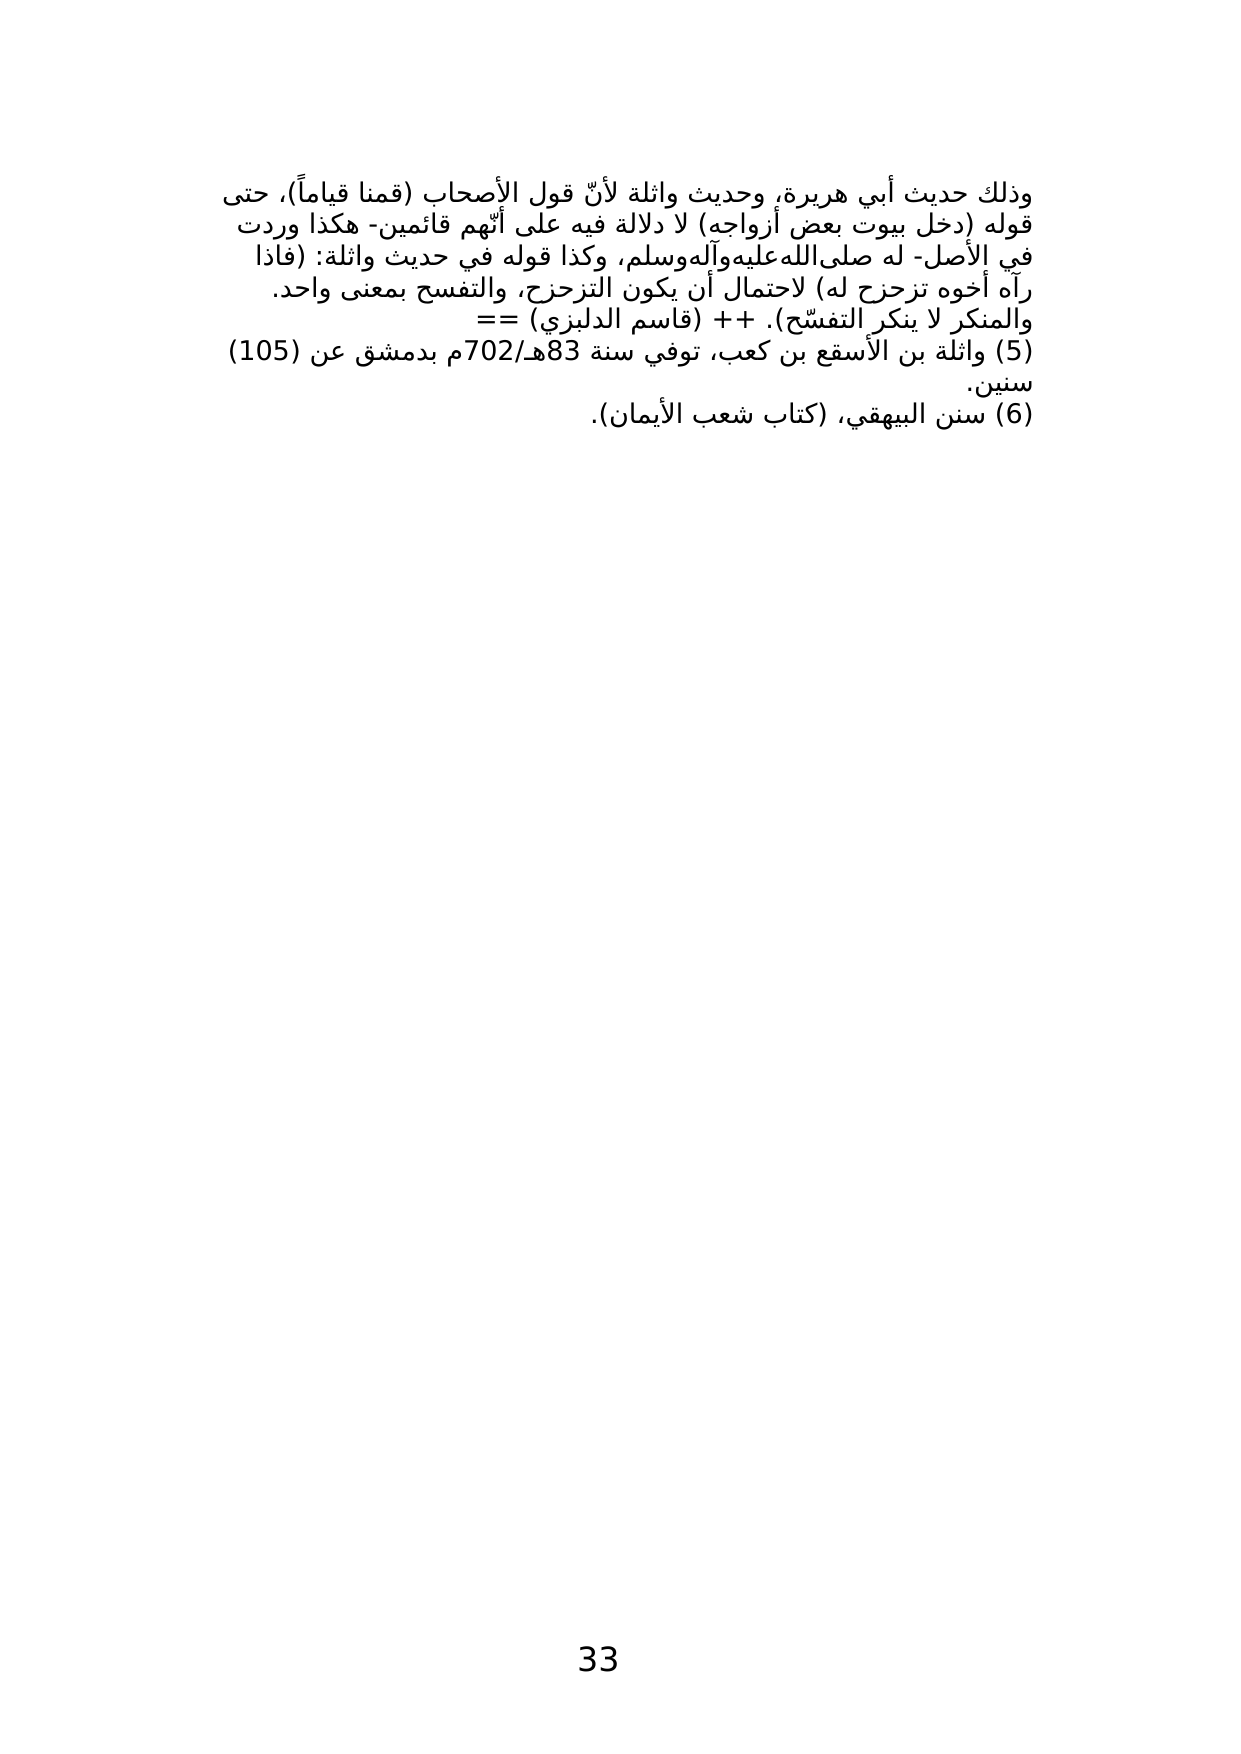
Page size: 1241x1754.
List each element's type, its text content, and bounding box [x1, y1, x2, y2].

text وذلك حديث أبي هريرة، وحديث واثلة لأنّ قول الأصحاب (قمنا قياماً)، حتى قوله (دخل بيوت بعض أزواجه) لا دلالة فيه على أنّهم قائمين- هكذا وردت في الأصل- له صلى‌الله‌عليه‌وآله‌وسلم، وكذا قوله في حديث واثلة: (فاذا رآه أخوه تزحزح له) لاحتمال أن يكون التزحزح، والتفسح بمعنى واحد. والمنكر لا ينكر التفسّح). ++ (قاسم الدلبزي) == [222, 177, 1033, 335]
text (5) واثلة بن الأسقع بن كعب، توفي سنة 83هـ/702م بدمشق عن (105) سنين. [222, 335, 1033, 398]
text (6) سنن البيهقي، (كتاب شعب الأيمان). [222, 398, 1033, 430]
